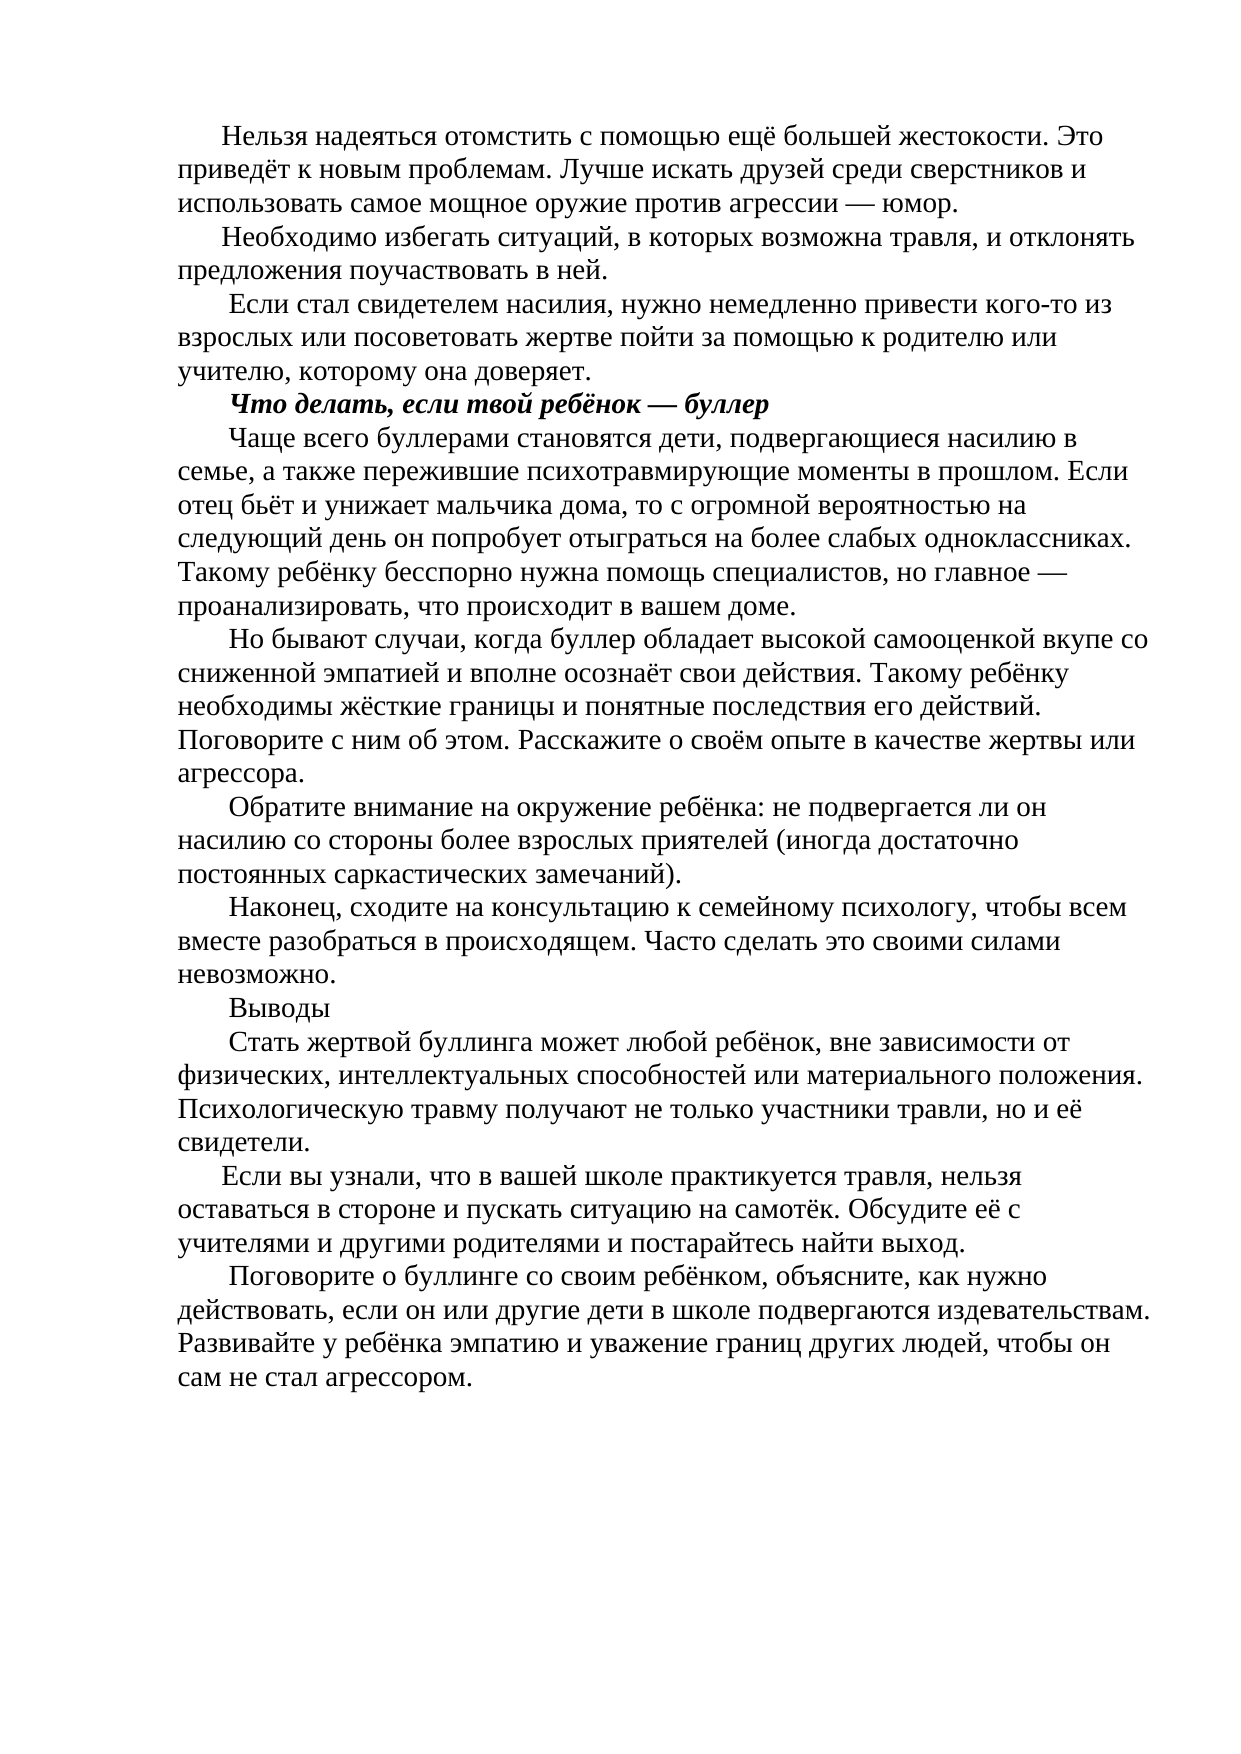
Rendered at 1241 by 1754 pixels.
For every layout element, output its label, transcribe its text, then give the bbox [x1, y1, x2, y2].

text Стать жертвой буллинга может любой ребёнок, вне зависимости от физических, интеллектуальных способностей или материального положения. Психологическую травму получают не только участники травли, но и её свидетели. [177, 1024, 1152, 1158]
text Поговорите о буллинге со своим ребёнком, объясните, как нужно действовать, если он или другие дети в школе подвергаются издевательствам. Развивайте у ребёнка эмпатию и уважение границ других людей, чтобы он сам не стал агрессором. [177, 1258, 1152, 1393]
text Наконец, сходите на консультацию к семейному психологу, чтобы всем вместе разобраться в происходящем. Часто сделать это своими силами невозможно. [177, 889, 1152, 990]
text Но бывают случаи, когда буллер обладает высокой самооценкой вкупе со сниженной эмпатией и вполне осознаёт свои действия. Такому ребёнку необходимы жёсткие границы и понятные последствия его действий. Поговорите с ним об этом. Расскажите о своём опыте в качестве жертвы или агрессора. [177, 621, 1152, 789]
text Чаще всего буллерами становятся дети, подвергающиеся насилию в семье, а также пережившие психотравмирующие моменты в прошлом. Если отец бьёт и унижает мальчика дома, то с огромной вероятностью на следующий день он попробует отыграться на более слабых одноклассниках. Такому ребёнку бесспорно нужна помощь специалистов, но главное — проанализировать, что происходит в вашем доме. [177, 420, 1152, 621]
text Если вы узнали, что в вашей школе практикуется травля, нельзя оставаться в стороне и пускать ситуацию на самотёк. Обсудите её с учителями и другими родителями и постарайтесь найти выход. [177, 1158, 1152, 1258]
text Что делать, если твой ребёнок — буллер [177, 386, 1152, 420]
text Обратите внимание на окружение ребёнка: не подвергается ли он насилию со стороны более взрослых приятелей (иногда достаточно постоянных саркастических замечаний). [177, 789, 1152, 889]
text Если стал свидетелем насилия, нужно немедленно привести кого-то из взрослых или посоветовать жертве пойти за помощью к родителю или учителю, которому она доверяет. [177, 286, 1152, 386]
text Выводы [177, 990, 1152, 1024]
text Необходимо избегать ситуаций, в которых возможна травля, и отклонять предложения поучаствовать в ней. [177, 219, 1152, 286]
text Нельзя надеяться отомстить с помощью ещё большей жестокости. Это приведёт к новым проблемам. Лучше искать друзей среди сверстников и использовать самое мощное оружие против агрессии — юмор. [177, 118, 1152, 219]
